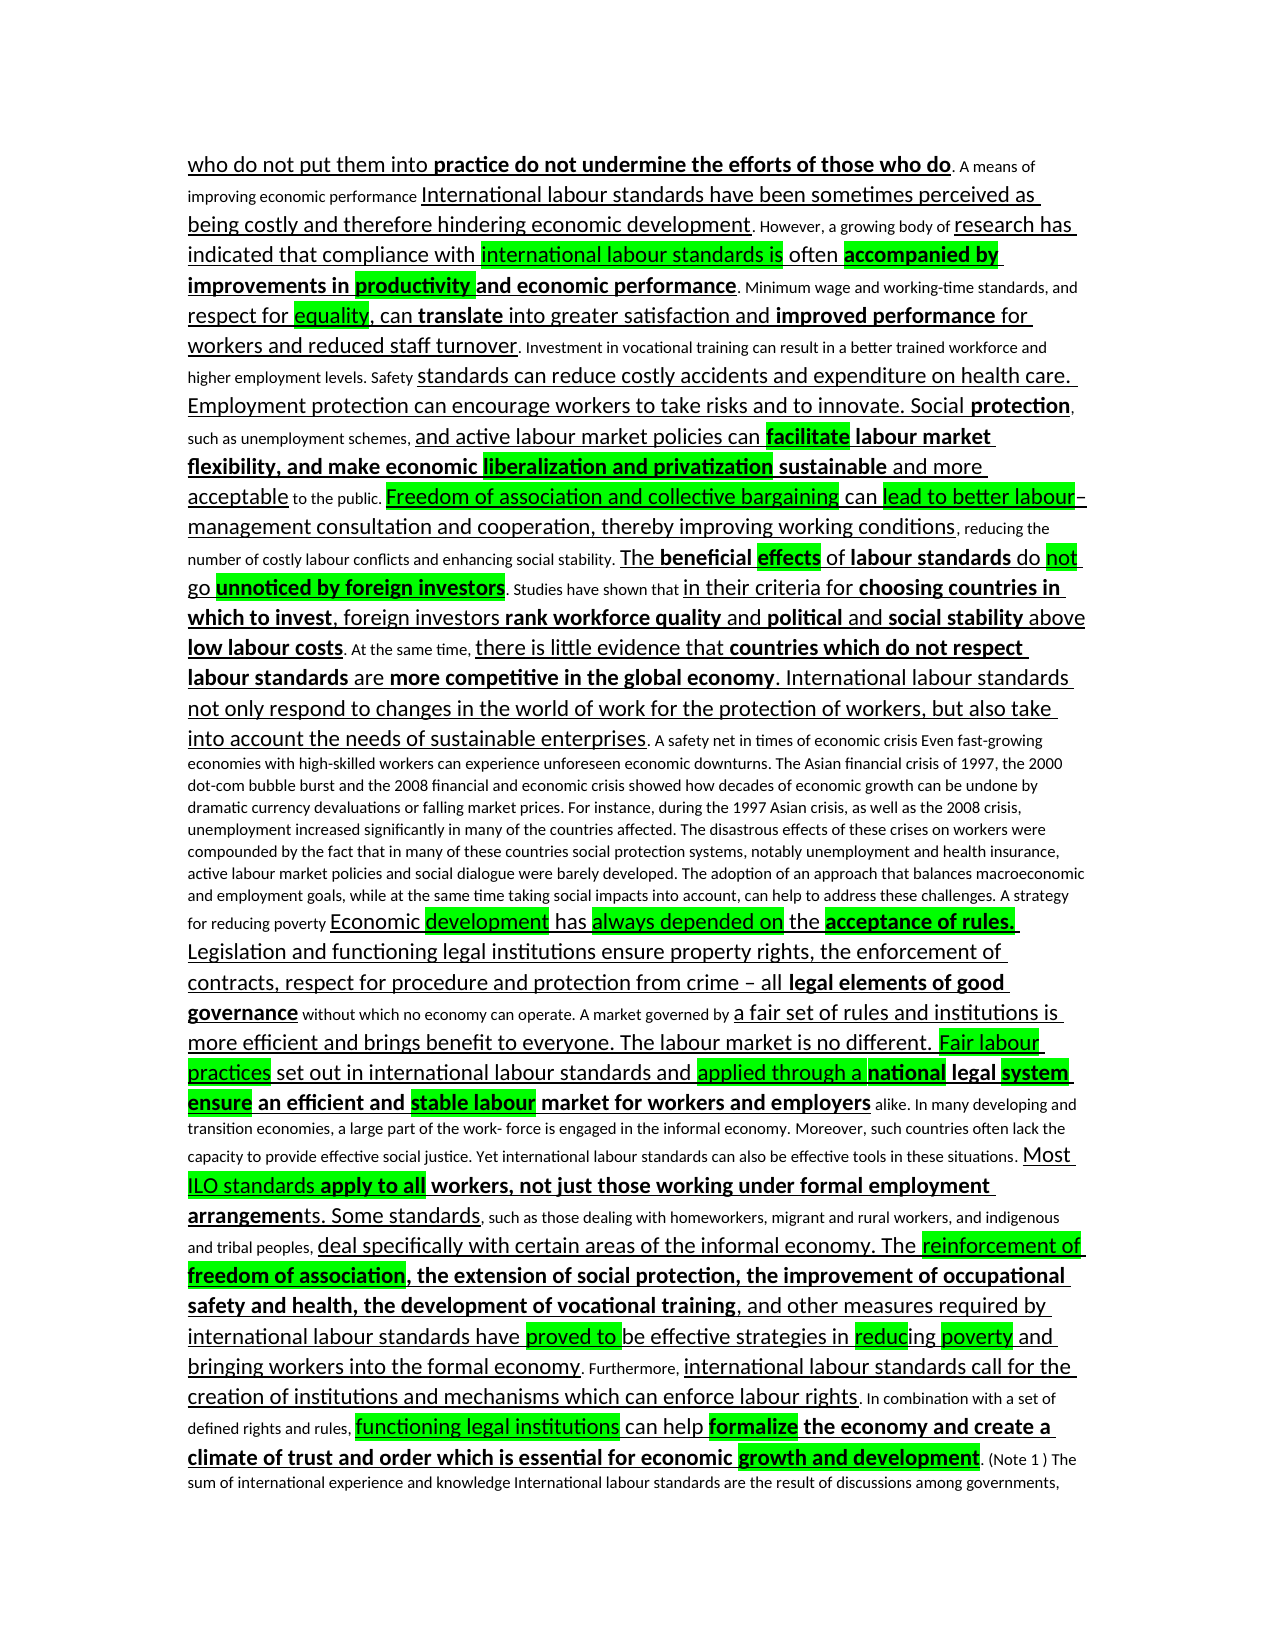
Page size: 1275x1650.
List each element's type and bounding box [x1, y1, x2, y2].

text [187, 150, 1087, 1493]
